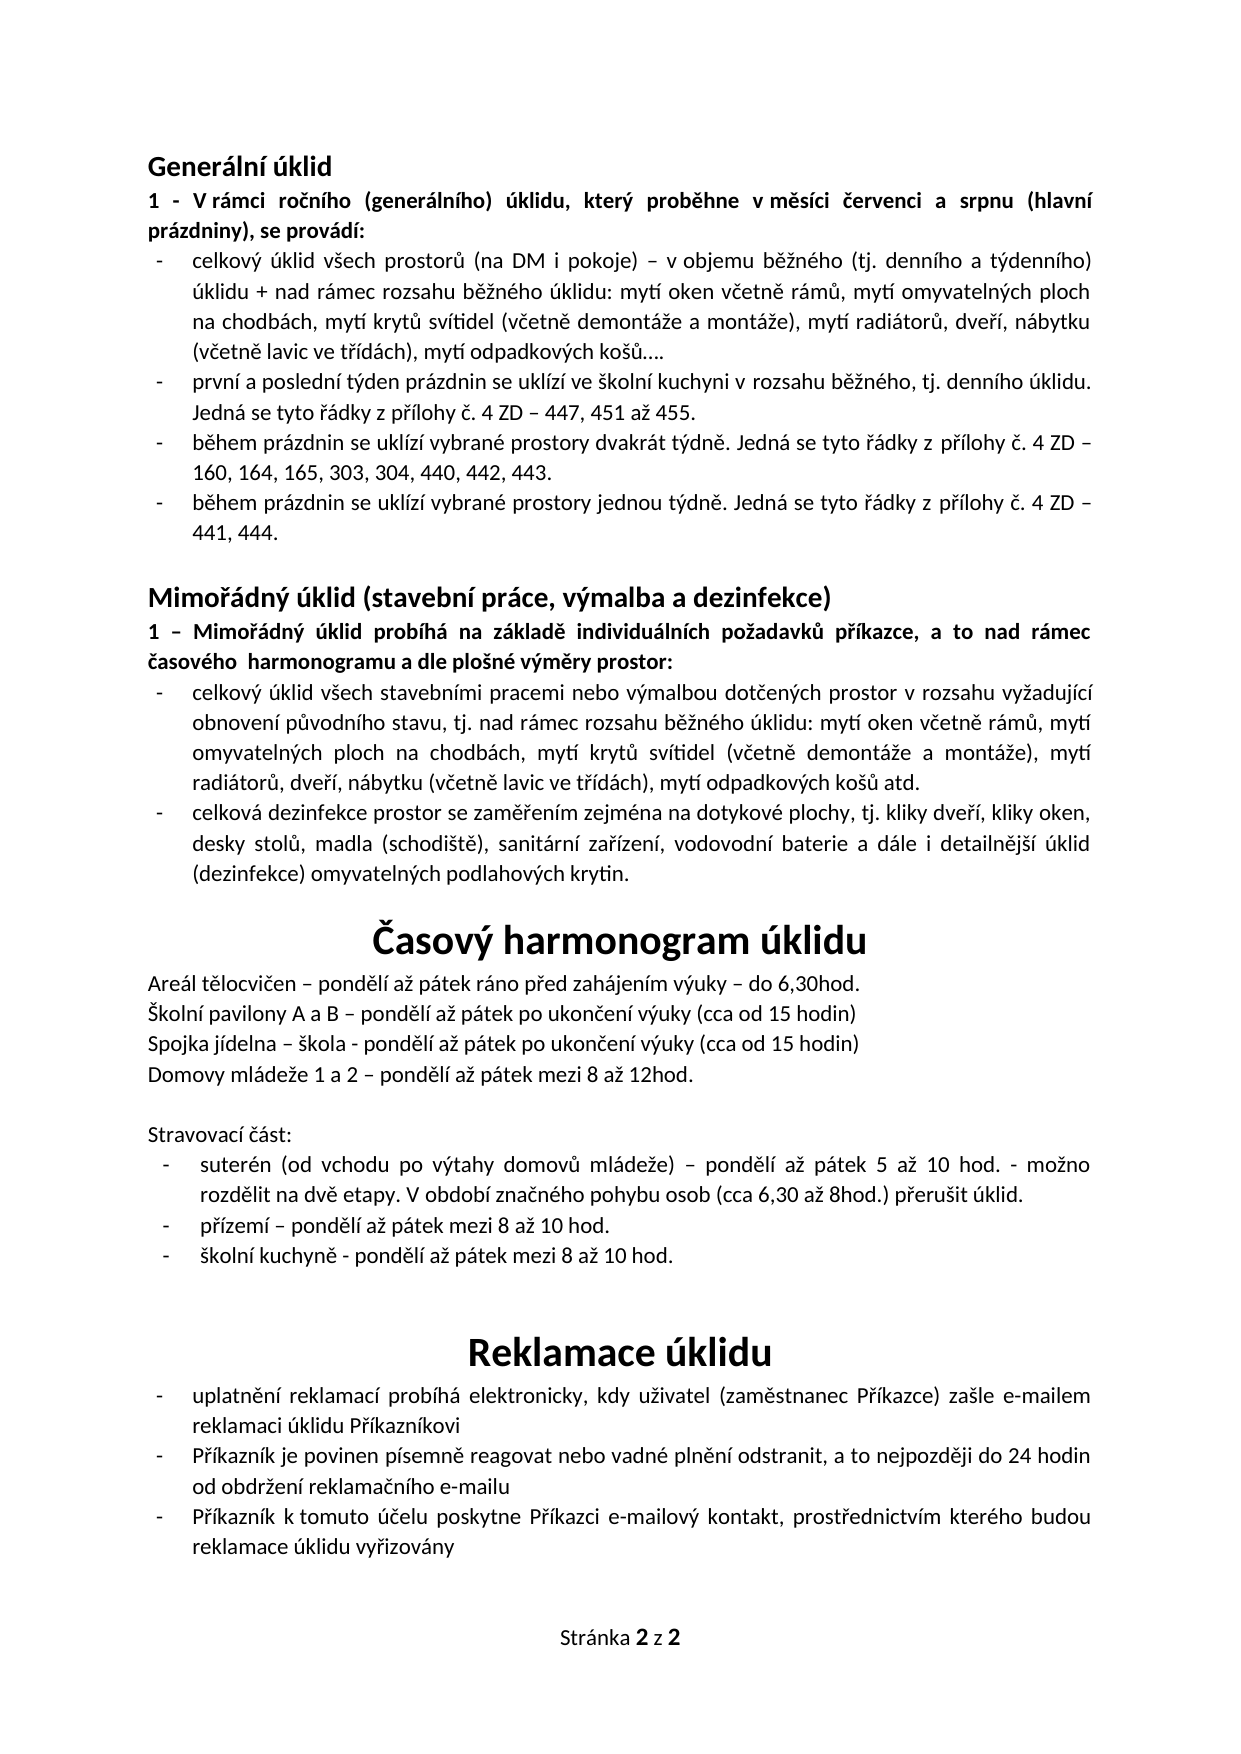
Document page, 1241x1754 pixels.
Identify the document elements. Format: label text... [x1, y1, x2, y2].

text Stravovací část: [148, 1120, 1092, 1148]
list uplatnění reklamací probíhá elektronicky, kdy uživatel (zaměstnanec Příkazce) zašle e-mailem reklamaci úklidu Příkazníkovi [156, 1381, 1092, 1439]
list celková dezinfekce prostor se zaměřením zejména na dotykové plochy, tj. kliky dveří, kliky oken, desky stolů, madla (schodiště), sanitární zařízení, vodovodní baterie a dále i detailnější úklid (dezinfekce) omyvatelných podlahových krytin. [156, 798, 1092, 887]
text Spojka jídelna – škola - pondělí až pátek po ukončení výuky (cca od 15 hodin) [148, 1029, 1092, 1057]
list první a poslední týden prázdnin se uklízí ve školní kuchyni v rozsahu běžného, tj. denního úklidu. Jedná se tyto řádky z přílohy č. 4 ZD – 447, 451 až 455. [156, 367, 1092, 426]
list přízemí – pondělí až pátek mezi 8 až 10 hod. [162, 1211, 1092, 1239]
text Generální úklid [148, 148, 1092, 183]
list suterén (od vchodu po výtahy domovů mládeže) – pondělí až pátek 5 až 10 hod. - možno rozdělit na dvě etapy. V období značného pohybu osob (cca 6,30 až 8hod.) přerušit úklid. [162, 1150, 1092, 1208]
list během prázdnin se uklízí vybrané prostory dvakrát týdně. Jedná se tyto řádky z přílohy č. 4 ZD –160, 164, 165, 303, 304, 440, 442, 443. [156, 428, 1092, 486]
text Areál tělocvičen – pondělí až pátek ráno před zahájením výuky – do 6,30hod. [148, 969, 1092, 997]
text Školní pavilony A a B – pondělí až pátek po ukončení výuky (cca od 15 hodin) [148, 999, 1092, 1027]
list celkový úklid všech stavebními pracemi nebo výmalbou dotčených prostor v rozsahu vyžadující obnovení původního stavu, tj. nad rámec rozsahu běžného úklidu: mytí oken včetně rámů, mytí omyvatelných ploch na chodbách, mytí krytů svítidel (včetně demontáže a montáže), mytí radiátorů, dveří, nábytku (včetně lavic ve třídách), mytí odpadkových košů atd. [156, 678, 1092, 796]
text Časový harmonogram úklidu [148, 914, 1092, 965]
text Mimořádný úklid (stavební práce, výmalba a dezinfekce) [148, 579, 1092, 614]
list během prázdnin se uklízí vybrané prostory jednou týdně. Jedná se tyto řádky z přílohy č. 4 ZD – 441, 444. [156, 488, 1092, 546]
list celkový úklid všech prostorů (na DM i pokoje) – v objemu běžného (tj. denního a týdenního) úklidu + nad rámec rozsahu běžného úklidu: mytí oken včetně rámů, mytí omyvatelných ploch na chodbách, mytí krytů svítidel (včetně demontáže a montáže), mytí radiátorů, dveří, nábytku (včetně lavic ve třídách), mytí odpadkových košů…. [156, 247, 1092, 365]
list Příkazník k tomuto účelu poskytne Příkazci e-mailový kontakt, prostřednictvím kterého budou reklamace úklidu vyřizovány [156, 1502, 1092, 1560]
list Příkazník je povinen písemně reagovat nebo vadné plnění odstranit, a to nejpozději do 24 hodin od obdržení reklamačního e-mailu [156, 1442, 1092, 1500]
list školní kuchyně - pondělí až pátek mezi 8 až 10 hod. [162, 1241, 1092, 1269]
text Domovy mládeže 1 a 2 – pondělí až pátek mezi 8 až 12hod. [148, 1060, 1092, 1088]
text 1 - V rámci ročního (generálního) úklidu, který proběhne v měsíci červenci a srpnu (hlavní prázdniny), se provádí: [148, 186, 1092, 244]
text Reklamace úklidu [148, 1326, 1092, 1377]
text 1 – Mimořádný úklid probíhá na základě individuálních požadavků příkazce, a to nad rámec časového harmonogramu a dle plošné výměry prostor: [148, 617, 1092, 676]
